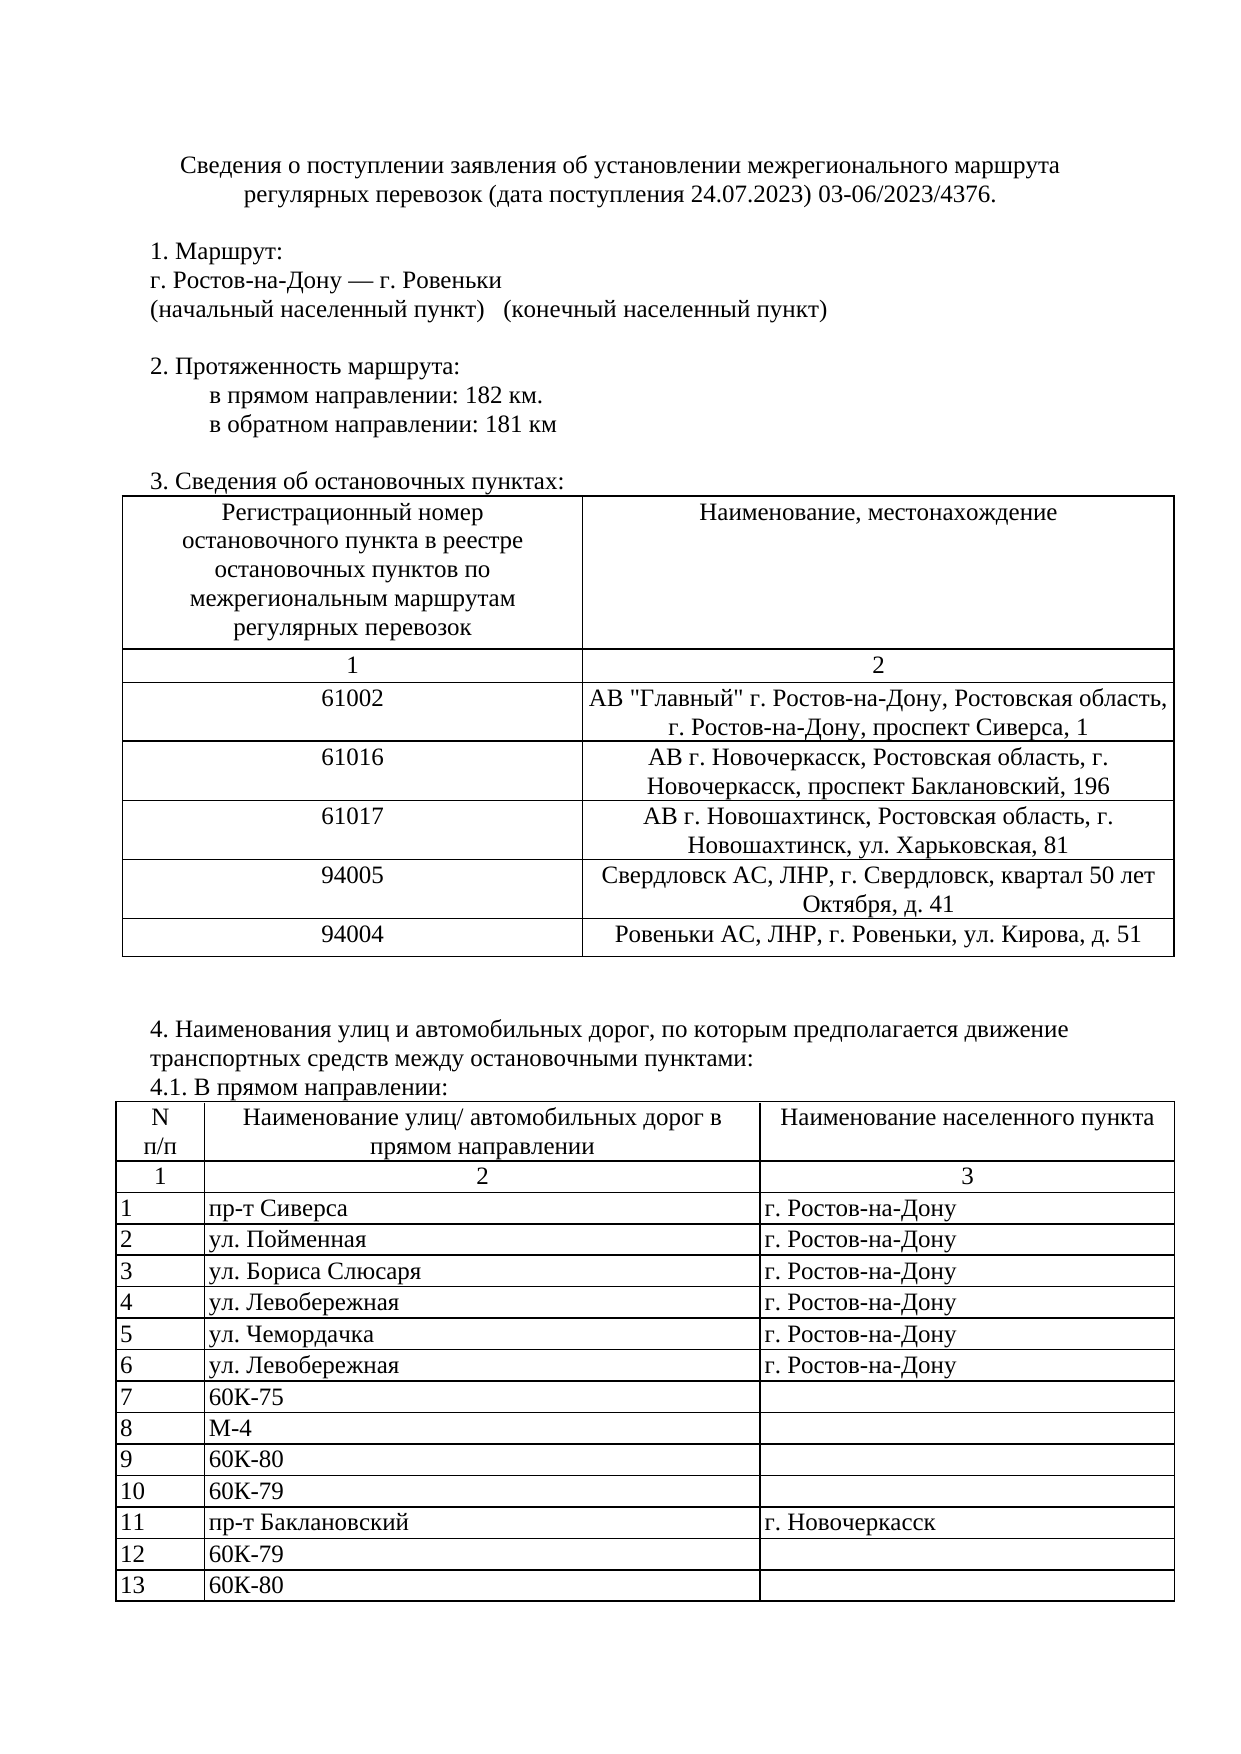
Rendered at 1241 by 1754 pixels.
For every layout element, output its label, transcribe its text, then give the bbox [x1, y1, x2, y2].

table_header Наименование улиц/ автомобильных дорог в прямом направлении [205, 1102, 760, 1160]
text 1. Маршрут: [150, 236, 1090, 265]
table_cell 61016 [123, 742, 582, 799]
table_cell 60К-79 [205, 1476, 759, 1506]
table_cell [761, 1445, 1174, 1474]
table_cell 10 [117, 1476, 204, 1506]
table_cell 11 [117, 1508, 204, 1537]
table_cell 12 [117, 1539, 204, 1569]
table_cell 7 [117, 1382, 204, 1412]
table_cell ул. Бориса Слюсаря [205, 1256, 759, 1286]
text 4.1. В прямом направлении: [150, 1072, 1090, 1101]
table_header Наименование населенного пункта [761, 1102, 1174, 1160]
table_cell 60К-75 [205, 1382, 759, 1412]
table_cell 1 [117, 1193, 204, 1223]
text Сведения о поступлении заявления об установлении межрегионального маршрута регулярных перевозок (дата поступления 24.07.2023) 03-06/2023/4376. [150, 150, 1090, 207]
table_cell Свердловск АС, ЛНР, г. Свердловск, квартал 50 лет Октября, д. 41 [583, 860, 1173, 918]
table_cell АВ г. Новошахтинск, Ростовская область, г. Новошахтинск, ул. Харьковская, 81 [583, 801, 1173, 858]
table_cell ул. Чемордачка [205, 1319, 759, 1349]
table_cell [761, 1539, 1174, 1569]
table_cell г. Ростов-на-Дону [761, 1256, 1174, 1286]
table_cell 60К-80 [205, 1571, 759, 1600]
table_cell 8 [117, 1413, 204, 1443]
table_cell 94004 [123, 919, 582, 956]
table_cell 4 [117, 1287, 204, 1317]
table_cell М-4 [205, 1413, 759, 1443]
text (начальный населенный пункт) (конечный населенный пункт) [150, 294, 1090, 322]
table_cell 1 [123, 650, 582, 681]
table_cell пр-т Баклановский [205, 1508, 759, 1537]
text 3. Сведения об остановочных пунктах: [150, 466, 1090, 495]
table_cell Ровеньки АС, ЛНР, г. Ровеньки, ул. Кирова, д. 51 [583, 919, 1173, 956]
table_header Наименование, местонахождение [583, 497, 1173, 648]
table_cell г. Ростов-на-Дону [761, 1319, 1174, 1349]
table_cell 1 [117, 1162, 204, 1191]
table_cell [761, 1571, 1174, 1600]
table_cell ул. Левобережная [205, 1350, 759, 1380]
table_cell г. Новочеркасск [761, 1508, 1174, 1537]
table_cell [761, 1413, 1174, 1443]
table_cell 13 [117, 1571, 204, 1600]
table_cell 61002 [123, 683, 582, 740]
table_cell 6 [117, 1350, 204, 1380]
text г. Ростов-на-Дону — г. Ровеньки [150, 265, 1090, 294]
table_header Регистрационный номер остановочного пункта в реестре остановочных пунктов по межрегиональным маршрутам регулярных перевозок [123, 497, 582, 648]
table_cell 2 [583, 650, 1173, 681]
table_cell г. Ростов-на-Дону [761, 1193, 1174, 1223]
table_cell 60К-79 [205, 1539, 759, 1569]
text в обратном направлении: 181 км [150, 409, 1090, 437]
text в прямом направлении: 182 км. [150, 380, 1090, 409]
table_cell 61017 [123, 801, 582, 858]
table_cell г. Ростов-на-Дону [761, 1350, 1174, 1380]
table_cell 94005 [123, 860, 582, 918]
table_cell г. Ростов-на-Дону [761, 1287, 1174, 1317]
table_header N п/п [117, 1102, 204, 1160]
table_cell 3 [761, 1162, 1174, 1191]
table_cell 60К-80 [205, 1445, 759, 1474]
text 2. Протяженность маршрута: [150, 351, 1090, 380]
table_cell 2 [205, 1162, 759, 1191]
table_cell [761, 1382, 1174, 1412]
table_cell 9 [117, 1445, 204, 1474]
table_cell ул. Левобережная [205, 1287, 759, 1317]
table_cell пр-т Сиверса [205, 1193, 759, 1223]
table_cell АВ "Главный" г. Ростов-на-Дону, Ростовская область, г. Ростов-на-Дону, проспект Сиверса, 1 [583, 683, 1173, 740]
table_cell 5 [117, 1319, 204, 1349]
table_cell г. Ростов-на-Дону [761, 1225, 1174, 1254]
text 4. Наименования улиц и автомобильных дорог, по которым предполагается движение транспортных средств между остановочными пунктами: [150, 1014, 1090, 1072]
table_cell [761, 1476, 1174, 1506]
table_cell 3 [117, 1256, 204, 1286]
table_cell АВ г. Новочеркасск, Ростовская область, г. Новочеркасск, проспект Баклановский, 196 [583, 742, 1173, 799]
table_cell ул. Пойменная [205, 1225, 759, 1254]
table_cell 2 [117, 1225, 204, 1254]
